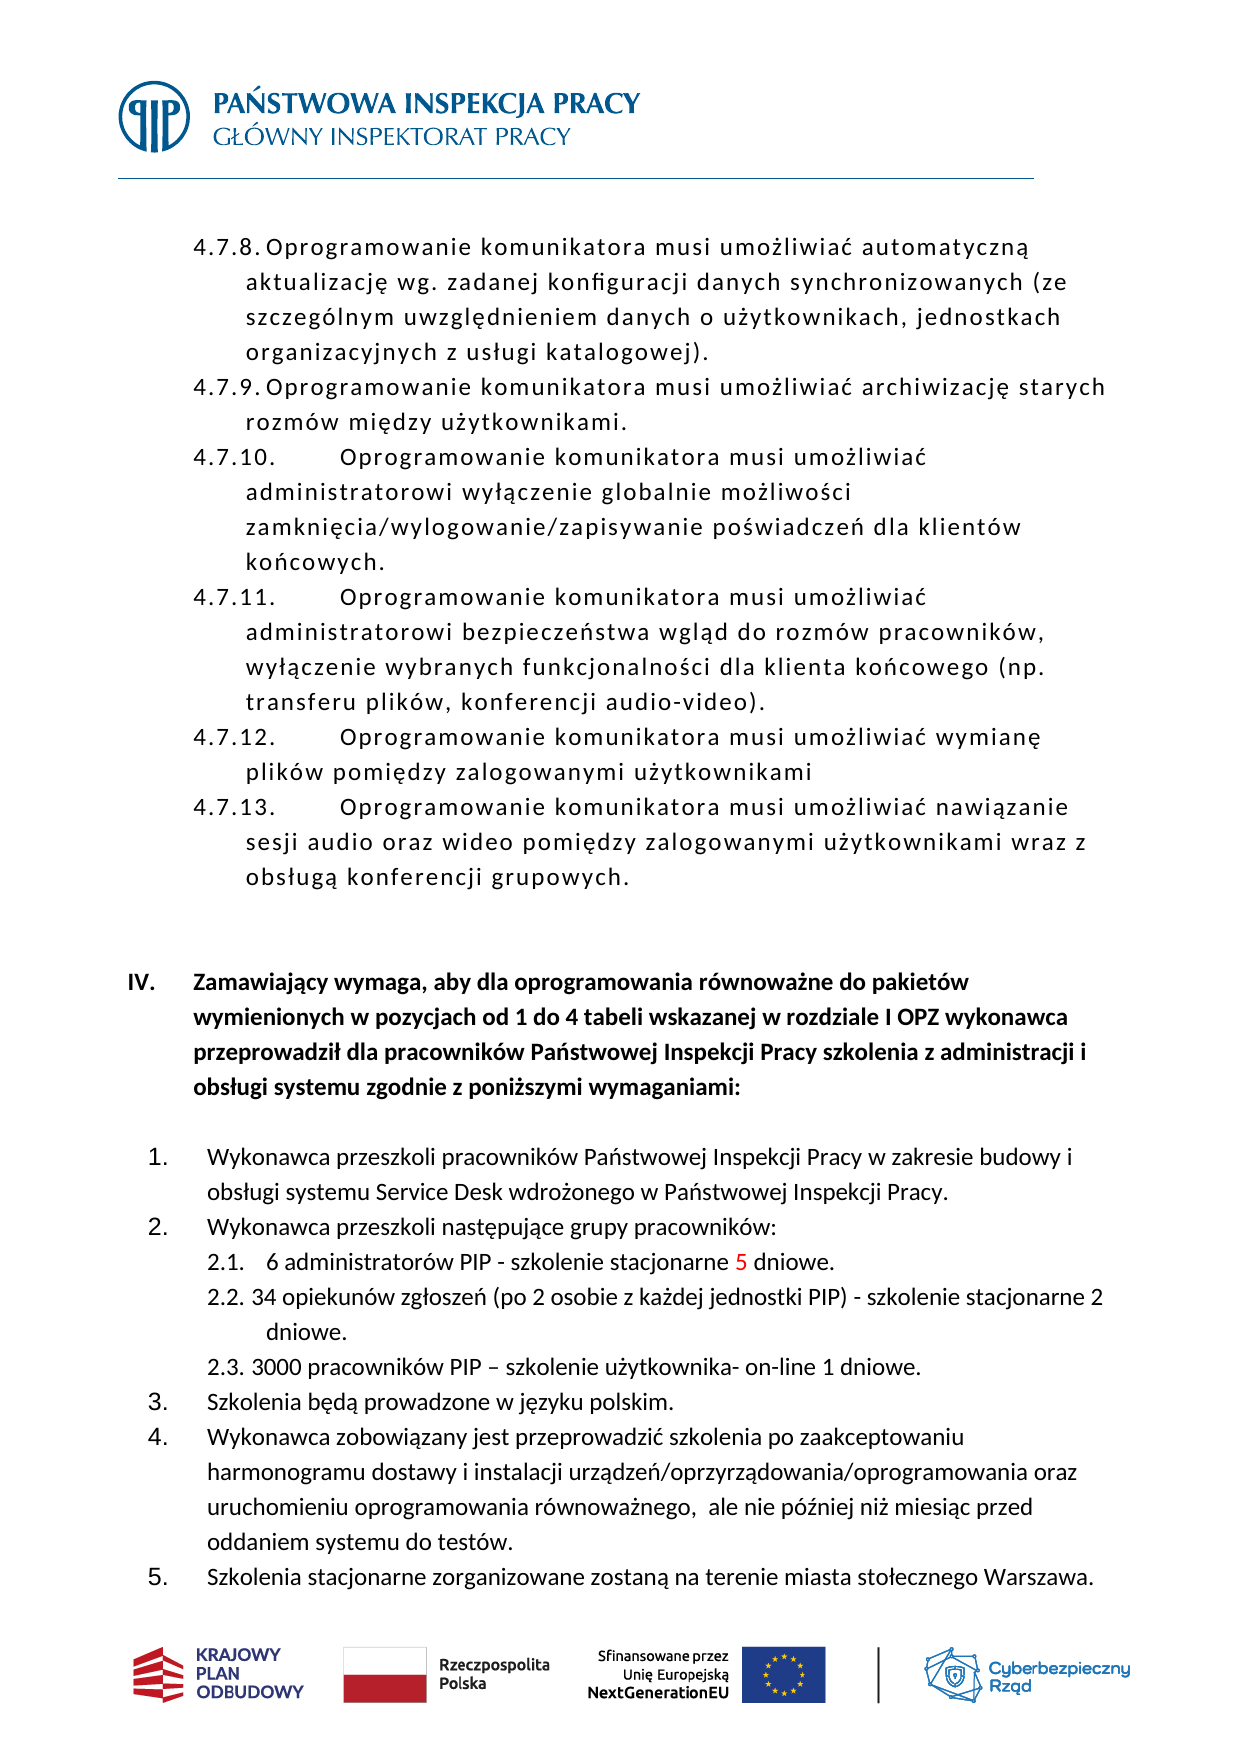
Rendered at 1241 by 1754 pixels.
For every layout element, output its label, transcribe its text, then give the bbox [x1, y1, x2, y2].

list Oprogramowanie komunikatora musi umożliwiać archiwizację starych rozmów między użytkownikami. [193, 371, 1122, 437]
list Oprogramowanie komunikatora musi umożliwiać administratorowi bezpieczeństwa wgląd do rozmów pracowników, wyłączenie wybranych funkcjonalności dla klienta końcowego (np. transferu plików, konferencji audio-video). [193, 581, 1122, 717]
list 34 opiekunów zgłoszeń (po 2 osobie z każdej jednostki PIP) - szkolenie stacjonarne 2 dniowe. [207, 1281, 1122, 1347]
list Oprogramowanie komunikatora musi umożliwiać nawiązanie sesji audio oraz wideo pomiędzy zalogowanymi użytkownikami wraz z obsługą konferencji grupowych. [193, 791, 1122, 892]
list 6 administratorów PIP - szkolenie stacjonarne 5 dniowe. [207, 1246, 1122, 1277]
list Wykonawca zobowiązany jest przeprowadzić szkolenia po zaakceptowaniu harmonogramu dostawy i instalacji urządzeń/oprzyrządowania/oprogramowania oraz uruchomieniu oprogramowania równoważnego, ale nie później niż miesiąc przed oddaniem systemu do testów. [148, 1421, 1122, 1557]
picture [118, 1631, 1147, 1718]
list Oprogramowanie komunikatora musi umożliwiać wymianę plików pomiędzy zalogowanymi użytkownikami [193, 721, 1122, 787]
list 3000 pracowników PIP – szkolenie użytkownika- on-line 1 dniowe. [207, 1351, 1122, 1382]
list Zamawiający wymaga, aby dla oprogramowania równoważne do pakietów wymienionych w pozycjach od 1 do 4 tabeli wskazanej w rozdziale I OPZ wykonawca przeprowadził dla pracowników Państwowej Inspekcji Pracy szkolenia z administracji i obsługi systemu zgodnie z poniższymi wymaganiami: [156, 966, 1122, 1102]
list Szkolenia stacjonarne zorganizowane zostaną na terenie miasta stołecznego Warszawa. [148, 1561, 1122, 1592]
list Oprogramowanie komunikatora musi umożliwiać administratorowi wyłączenie globalnie możliwości zamknięcia/wylogowanie/zapisywanie poświadczeń dla klientów końcowych. [193, 441, 1122, 577]
list Szkolenia będą prowadzone w języku polskim. [148, 1386, 1122, 1417]
list Oprogramowanie komunikatora musi umożliwiać automatyczną aktualizację wg. zadanej konfiguracji danych synchronizowanych (ze szczególnym uwzględnieniem danych o użytkownikach, jednostkach organizacyjnych z usługi katalogowej). [193, 231, 1122, 367]
list Wykonawca przeszkoli następujące grupy pracowników: [148, 1211, 1122, 1242]
list Wykonawca przeszkoli pracowników Państwowej Inspekcji Pracy w zakresie budowy i obsługi systemu Service Desk wdrożonego w Państwowej Inspekcji Pracy. [148, 1141, 1122, 1207]
